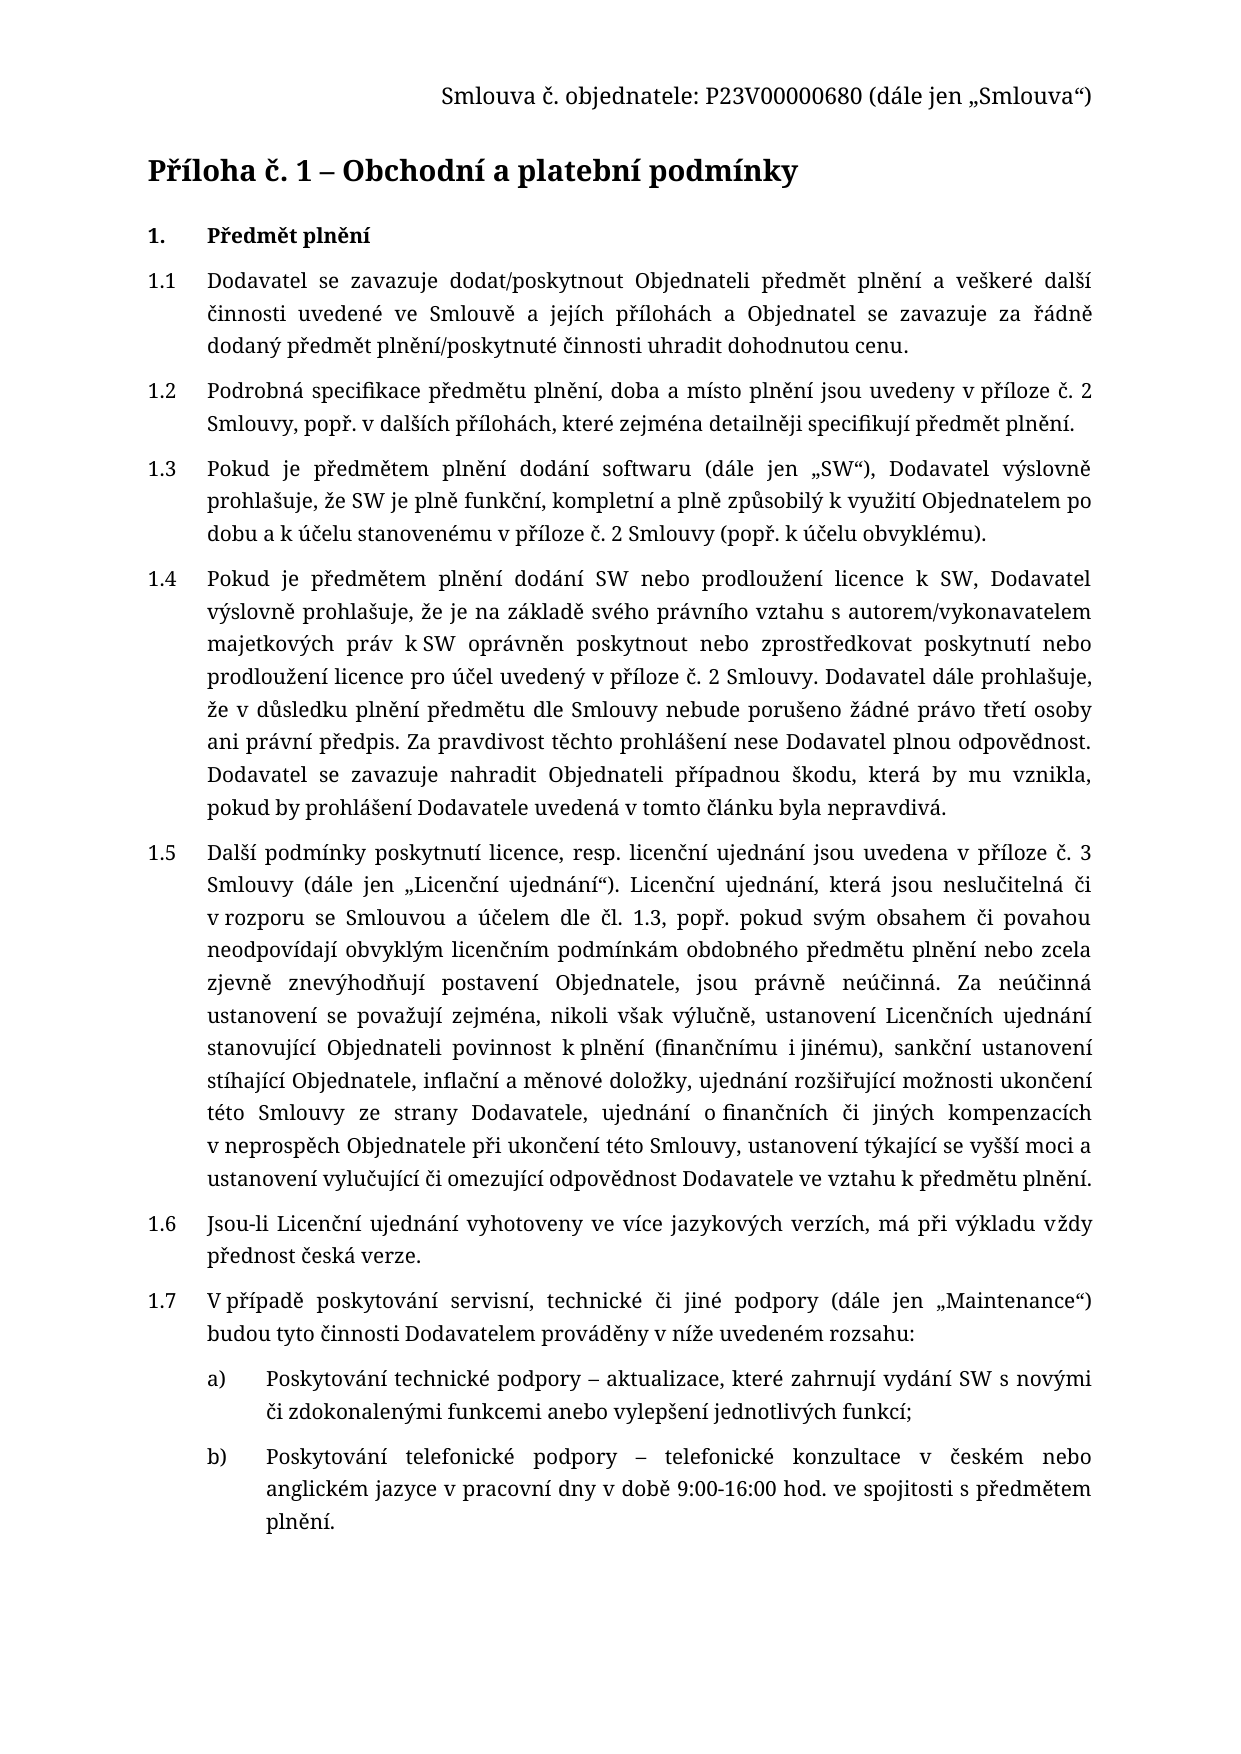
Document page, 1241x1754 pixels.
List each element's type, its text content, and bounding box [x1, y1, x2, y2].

list Další podmínky poskytnutí licence, resp. licenční ujednání jsou uvedena v příloze č. 3 Smlouvy (dále jen „Licenční ujednání“). Licenční ujednání, která jsou neslučitelná či v rozporu se Smlouvou a účelem dle čl. 1.3, popř. pokud svým obsahem či povahou neodpovídají obvyklým licenčním podmínkám obdobného předmětu plnění nebo zcela zjevně znevýhodňují postavení Objednatele, jsou právně neúčinná. Za neúčinná ustanovení se považují zejména, nikoli však výlučně, ustanovení Licenčních ujednání stanovující Objednateli povinnost k plnění (finančnímu i jinému), sankční ustanovení stíhající Objednatele, inflační a měnové doložky, ujednání rozšiřující možnosti ukončení této Smlouvy ze strany Dodavatele, ujednání o finančních či jiných kompenzacích v neprospěch Objednatele při ukončení této Smlouvy, ustanovení týkající se vyšší moci a ustanovení vylučující či omezující odpovědnost Dodavatele ve vztahu k předmětu plnění. [148, 838, 1092, 1192]
list Jsou-li Licenční ujednání vyhotoveny ve více jazykových verzích, má při výkladu vždy přednost česká verze. [148, 1209, 1092, 1270]
list Předmět plnění [148, 221, 1092, 249]
list Pokud je předmětem plnění dodání SW nebo prodloužení licence k SW, Dodavatel výslovně prohlašuje, že je na základě svého právního vztahu s autorem/vykonavatelem majetkových práv k SW oprávněn poskytnout nebo zprostředkovat poskytnutí nebo prodloužení licence pro účel uvedený v příloze č. 2 Smlouvy. Dodavatel dále prohlašuje, že v důsledku plnění předmětu dle Smlouvy nebude porušeno žádné právo třetí osoby ani právní předpis. Za pravdivost těchto prohlášení nese Dodavatel plnou odpovědnost. Dodavatel se zavazuje nahradit Objednateli případnou škodu, která by mu vznikla, pokud by prohlášení Dodavatele uvedená v tomto článku byla nepravdivá. [148, 564, 1092, 821]
list Dodavatel se zavazuje dodat/poskytnout Objednateli předmět plnění a veškeré další činnosti uvedené ve Smlouvě a jejích přílohách a Objednatel se zavazuje za řádně dodaný předmět plnění/poskytnuté činnosti uhradit dohodnutou cenu. [148, 266, 1092, 360]
list Podrobná specifikace předmětu plnění, doba a místo plnění jsou uvedeny v příloze č. 2 Smlouvy, popř. v dalších přílohách, které zejména detailněji specifikují předmět plnění. [148, 376, 1092, 437]
list Poskytování telefonické podpory – telefonické konzultace v českém nebo anglickém jazyce v pracovní dny v době 9:00-16:00 hod. ve spojitosti s předmětem plnění. [207, 1442, 1092, 1536]
list Poskytování technické podpory – aktualizace, které zahrnují vydání SW s novými či zdokonalenými funkcemi anebo vylepšení jednotlivých funkcí; [207, 1364, 1092, 1425]
text Příloha č. 1 – Obchodní a platební podmínky [148, 150, 1092, 190]
list V případě poskytování servisní, technické či jiné podpory (dále jen „Maintenance“) budou tyto činnosti Dodavatelem prováděny v níže uvedeném rozsahu: [148, 1287, 1092, 1348]
list Pokud je předmětem plnění dodání softwaru (dále jen „SW“), Dodavatel výslovně prohlašuje, že SW je plně funkční, kompletní a plně způsobilý k využití Objednatelem po dobu a k účelu stanovenému v příloze č. 2 Smlouvy (popř. k účelu obvyklému). [148, 454, 1092, 548]
